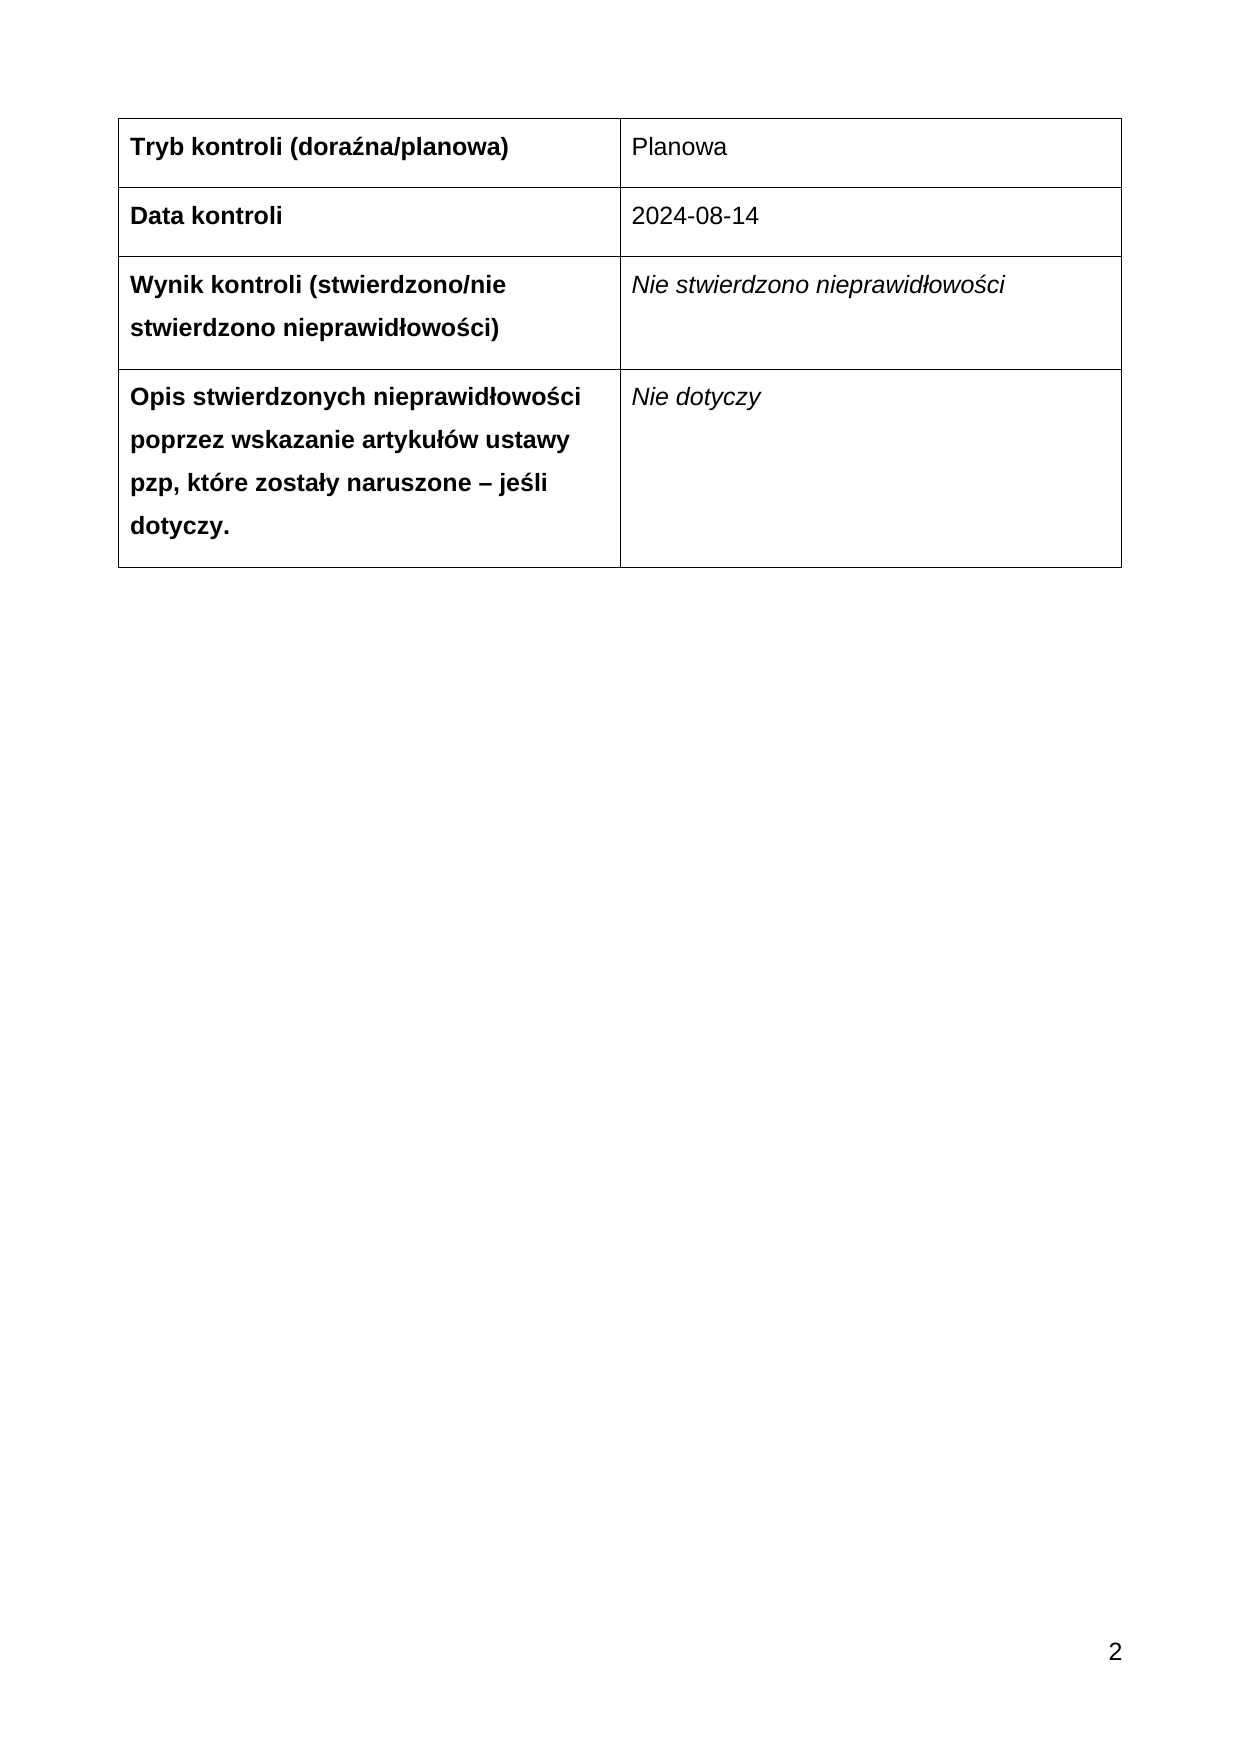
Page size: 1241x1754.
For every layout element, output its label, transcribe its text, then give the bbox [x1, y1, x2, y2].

table_cell Nie dotyczy [621, 370, 1121, 567]
table_cell Wynik kontroli (stwierdzono/nie stwierdzono nieprawidłowości) [119, 257, 620, 368]
table_cell 2024-08-14 [621, 188, 1121, 256]
table_cell Data kontroli [119, 188, 620, 256]
table_cell Nie stwierdzono nieprawidłowości [621, 257, 1121, 368]
table_cell Opis stwierdzonych nieprawidłowości poprzez wskazanie artykułów ustawy pzp, które zostały naruszone – jeśli dotyczy. [119, 370, 620, 567]
table_cell Planowa [621, 119, 1121, 187]
table_cell Tryb kontroli (doraźna/planowa) [119, 119, 620, 187]
